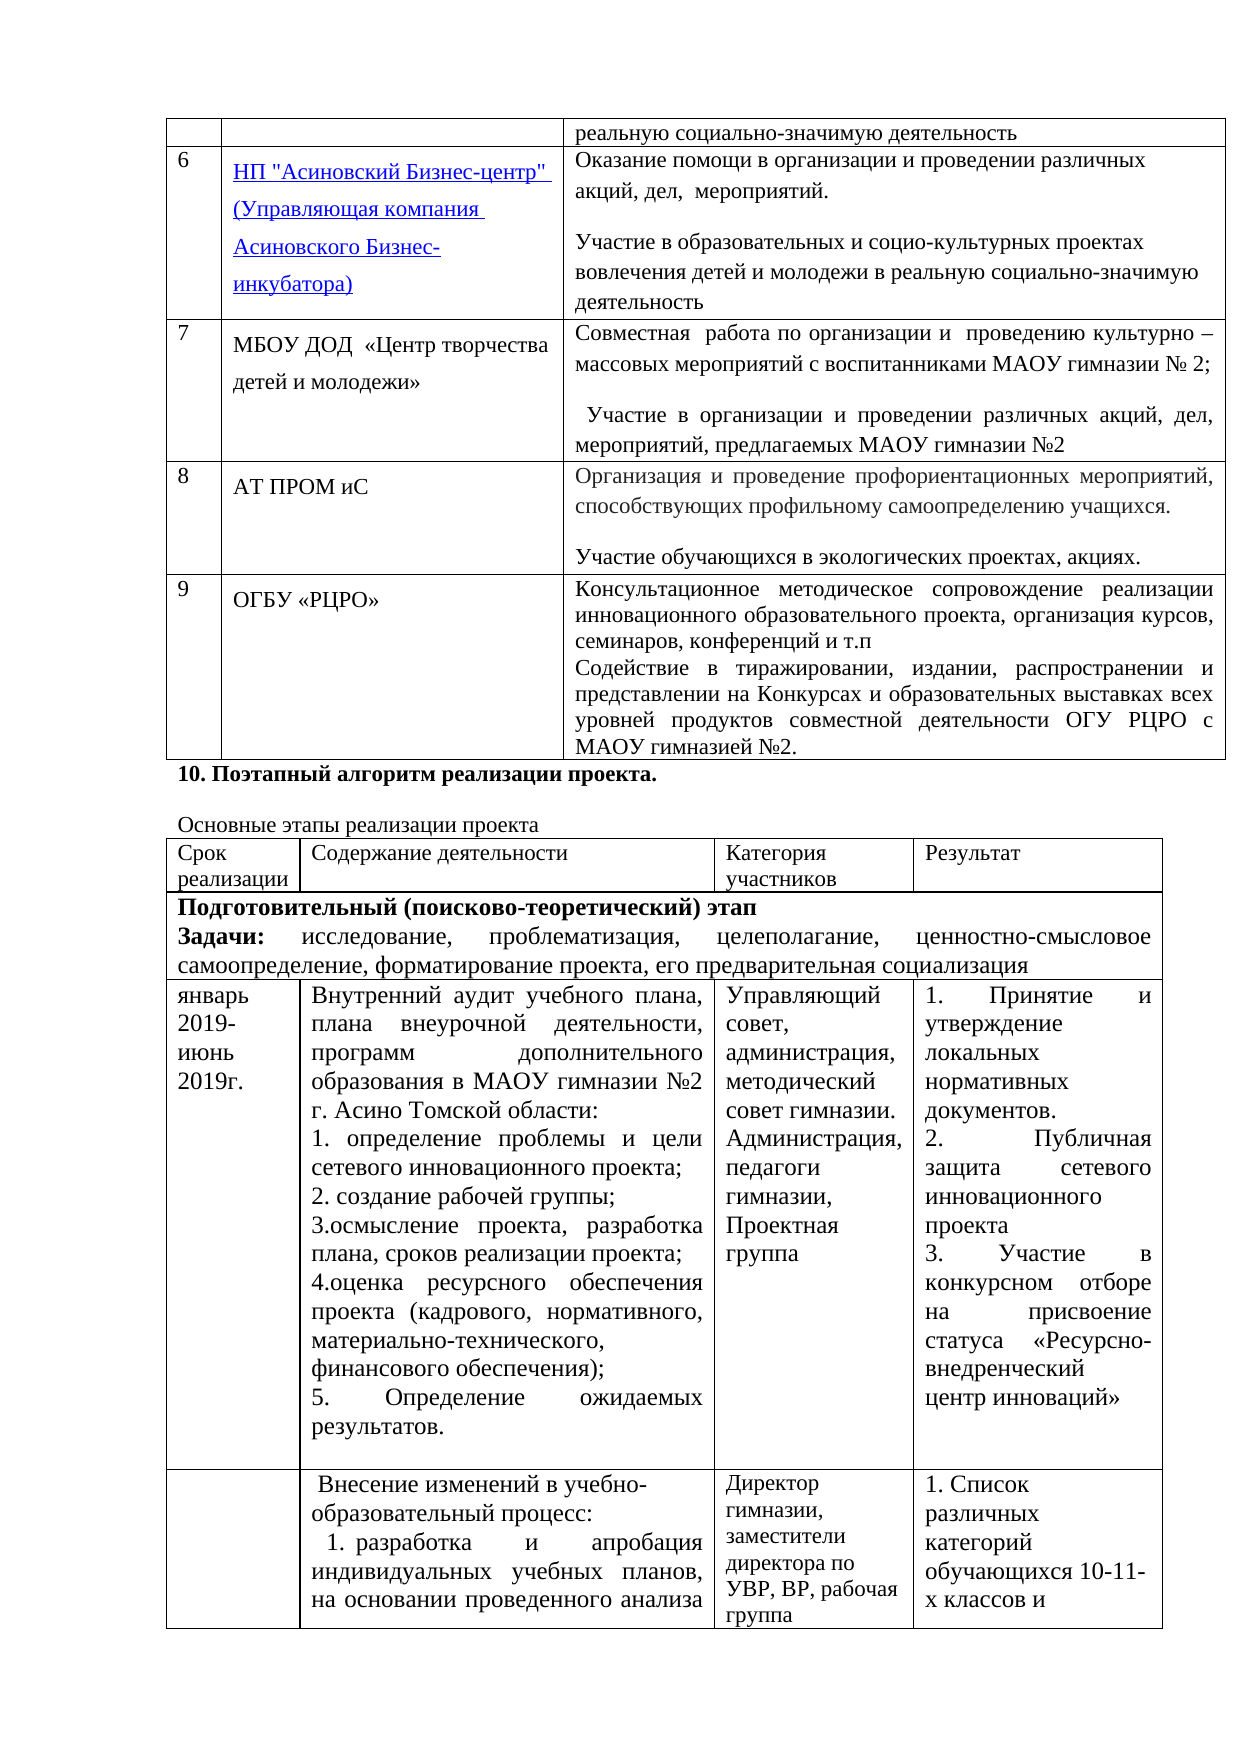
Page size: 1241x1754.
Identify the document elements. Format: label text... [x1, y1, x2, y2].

table_header Срок реализации [167, 839, 299, 891]
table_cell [715, 1470, 913, 1628]
table_header Результат [914, 839, 1162, 891]
table_cell Управляющий совет, администрация, методический совет гимназии. Администрация, педагоги гимназии, Проектная группа [715, 980, 913, 1468]
table_cell 8 [167, 462, 221, 574]
table_header Содержание деятельности [301, 839, 714, 891]
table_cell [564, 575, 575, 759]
table_cell 7 [167, 320, 221, 461]
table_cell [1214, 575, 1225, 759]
table_cell Оказание помощи в организации и проведении различных акций, дел, мероприятий. Участие в образовательных и социо-культурных проектах вовлечения детей и молодежи в реальную социально-значимую деятельность [564, 147, 1225, 318]
table_cell ОГБУ «РЦРО» [222, 575, 563, 759]
table_cell 1. Принятие и утверждение локальных нормативных документов. 2. Публичная защита сетевого инновационного проекта 3. Участие в конкурсном отборе на присвоение статуса «Ресурсно-внедренческий центр инноваций» [914, 980, 1162, 1468]
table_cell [914, 1470, 1162, 1628]
table_cell Совместная работа по организации и проведению культурно – массовых мероприятий с воспитанниками МАОУ гимназии № 2; Участие в организации и проведении различных акций, дел, мероприятий, предлагаемых МАОУ гимназии №2 [564, 320, 1225, 461]
table_cell [167, 1470, 299, 1628]
table_cell 9 [167, 575, 221, 759]
table_cell январь 2019-июнь 2019г. [167, 980, 299, 1468]
table_cell Подготовительный (поисково-теоретический) этап Задачи: исследование, проблематизация, целеполагание, ценностно-смысловое самоопределение, форматирование проекта, его предварительная социализация [167, 893, 1162, 979]
table_cell 5 [167, 119, 221, 146]
table_cell АТ ПРОМ иС [222, 462, 563, 574]
table_cell Внутренний аудит учебного плана, плана внеурочной деятельности, программ дополнительного образования в МАОУ гимназии №2 г. Асино Томской области: 1. определение проблемы и цели сетевого инновационного проекта; 2. создание рабочей группы; 3.осмысление проекта, разработка плана, сроков реализации проекта; 4.оценка ресурсного обеспечения проекта (кадрового, нормативного, материально-технического, финансового обеспечения); 5. Определение ожидаемых результатов. [301, 980, 714, 1468]
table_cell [222, 119, 563, 146]
table_header Категория участников [715, 839, 913, 891]
table_cell 6 [167, 147, 221, 318]
table_cell Организация и проведение профориентационных мероприятий, способствующих профильному самоопределению учащихся. Участие обучающихся в экологических проектах, акциях. [564, 462, 1225, 574]
table_cell НП "Асиновский Бизнес-центр" (Управляющая компания Асиновского Бизнес-инкубатора) [222, 147, 563, 318]
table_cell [301, 1470, 714, 1628]
text Основные этапы реализации проекта [177, 811, 1152, 838]
text 10. Поэтапный алгоритм реализации проекта. [177, 760, 1152, 787]
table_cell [564, 119, 1225, 146]
table_cell МБОУ ДОД «Центр творчества детей и молодежи» [222, 320, 563, 461]
